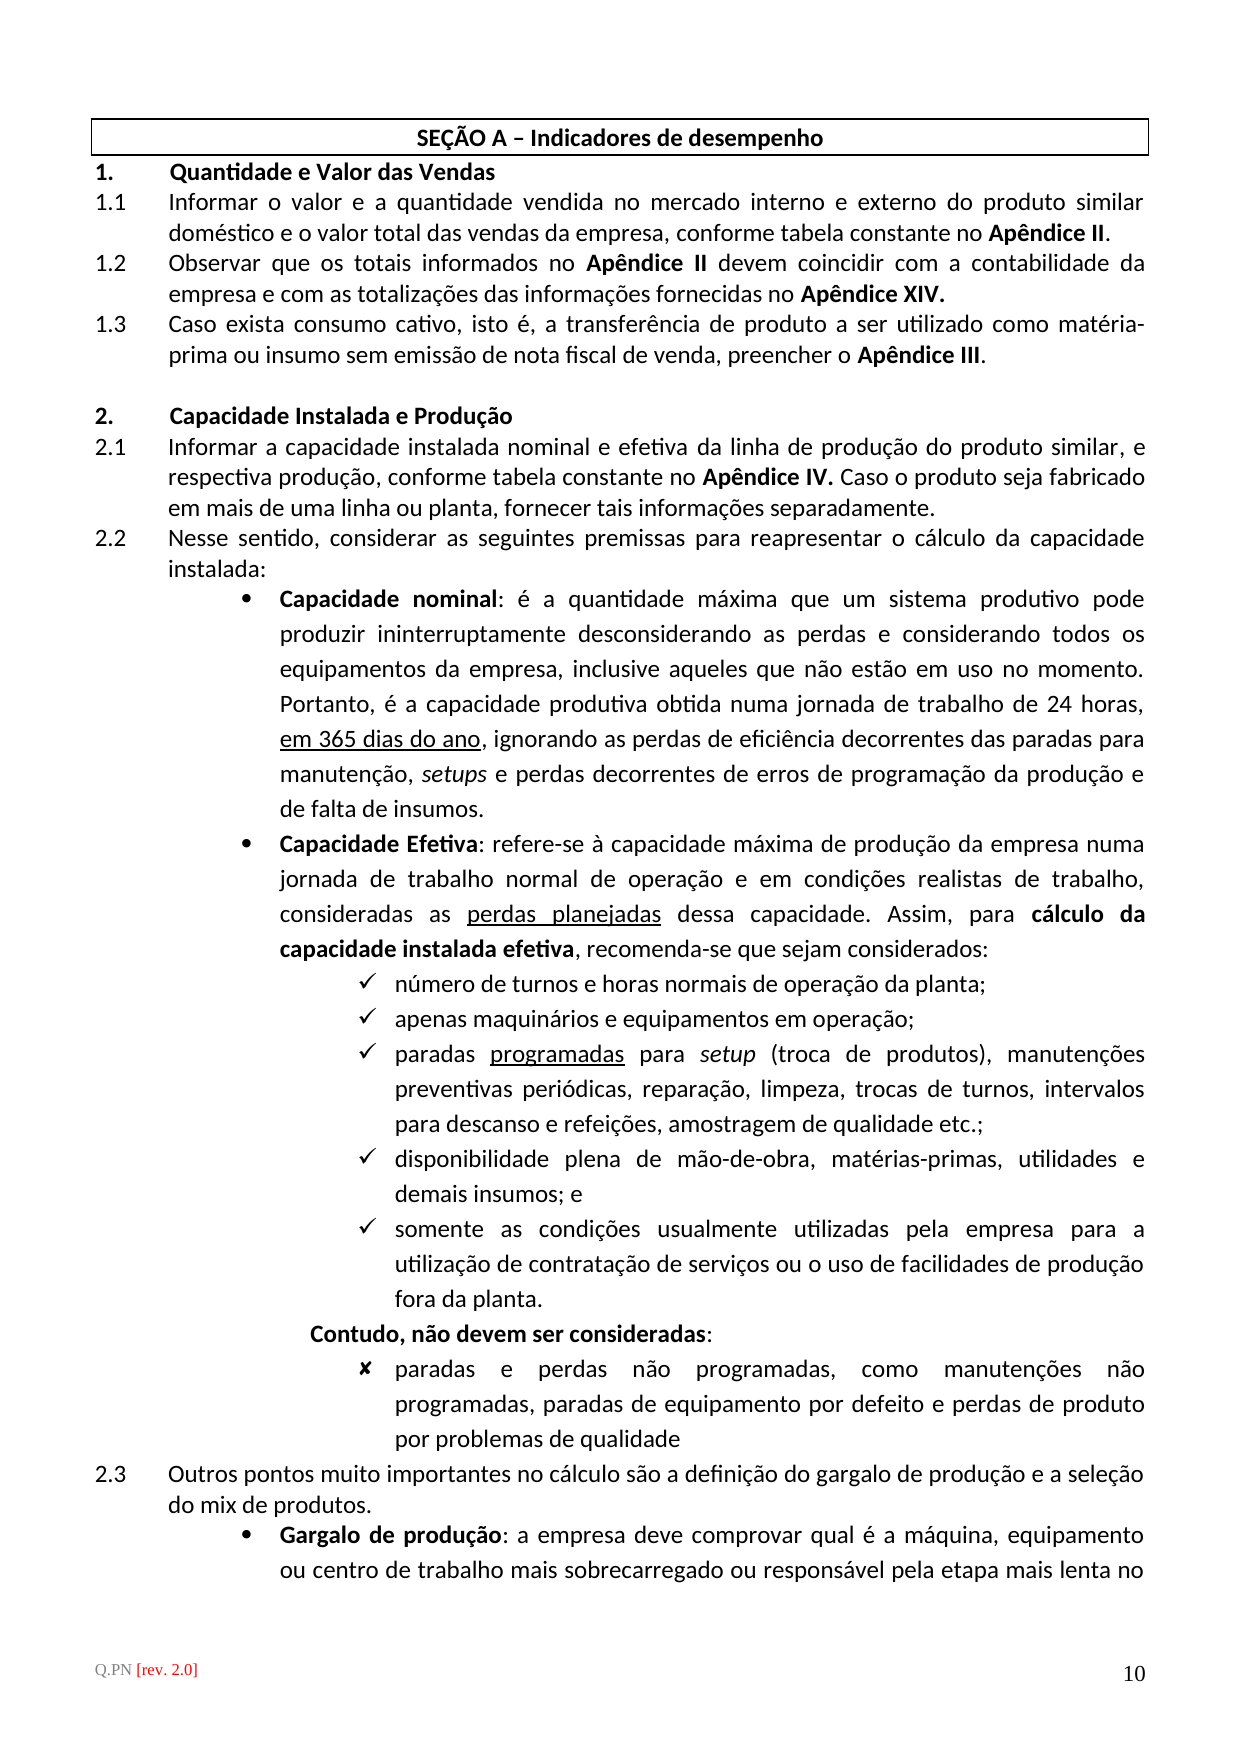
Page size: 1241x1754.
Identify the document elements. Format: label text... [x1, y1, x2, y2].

list Informar o valor e a quantidade vendida no mercado interno e externo do produto similar doméstico e o valor total das vendas da empresa, conforme tabela constante no Apêndice II. [94, 186, 1146, 247]
subtitle SEÇÃO A – Indicadores de desempenho [92, 120, 1148, 154]
subtitle Quantidade e Valor das Vendas [94, 156, 1146, 186]
list Capacidade nominal: é a quantidade máxima que um sistema produtivo pode produzir ininterruptamente desconsiderando as perdas e considerando todos os equipamentos da empresa, inclusive aqueles que não estão em uso no momento. Portanto, é a capacidade produtiva obtida numa jornada de trabalho de 24 horas, em 365 dias do ano, ignorando as perdas de eficiência decorrentes das paradas para manutenção, setups e perdas decorrentes de erros de programação da produção e de falta de insumos. [242, 583, 1146, 824]
list Outros pontos muito importantes no cálculo são a definição do gargalo de produção e a seleção do mix de produtos. [94, 1458, 1146, 1519]
list Nesse sentido, considerar as seguintes premissas para reapresentar o cálculo da capacidade instalada: [94, 522, 1146, 583]
list paradas e perdas não programadas, como manutenções não programadas, paradas de equipamento por defeito e perdas de produto por problemas de qualidade [357, 1353, 1146, 1454]
list somente as condições usualmente utilizadas pela empresa para a utilização de contratação de serviços ou o uso de facilidades de produção fora da planta. [357, 1213, 1146, 1314]
list Capacidade Efetiva: refere-se à capacidade máxima de produção da empresa numa jornada de trabalho normal de operação e em condições realistas de trabalho, consideradas as perdas planejadas dessa capacidade. Assim, para cálculo da capacidade instalada efetiva, recomenda-se que sejam considerados: [242, 828, 1146, 964]
list Observar que os totais informados no Apêndice II devem coincidir com a contabilidade da empresa e com as totalizações das informações fornecidas no Apêndice XIV. [94, 247, 1146, 308]
list Caso exista consumo cativo, isto é, a transferência de produto a ser utilizado como matéria-prima ou insumo sem emissão de nota fiscal de venda, preencher o Apêndice III. [94, 308, 1146, 369]
list disponibilidade plena de mão-de-obra, matérias-primas, utilidades e demais insumos; e [357, 1143, 1146, 1209]
text Contudo, não devem ser consideradas: [310, 1318, 1146, 1349]
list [242, 1519, 1146, 1585]
list paradas programadas para setup (troca de produtos), manutenções preventivas periódicas, reparação, limpeza, trocas de turnos, intervalos para descanso e refeições, amostragem de qualidade etc.; [357, 1038, 1146, 1139]
list apenas maquinários e equipamentos em operação; [357, 1003, 1146, 1034]
list Informar a capacidade instalada nominal e efetiva da linha de produção do produto similar, e respectiva produção, conforme tabela constante no Apêndice IV. Caso o produto seja fabricado em mais de uma linha ou planta, fornecer tais informações separadamente. [94, 431, 1146, 522]
subtitle Capacidade Instalada e Produção [94, 400, 1146, 431]
list número de turnos e horas normais de operação da planta; [357, 968, 1146, 999]
